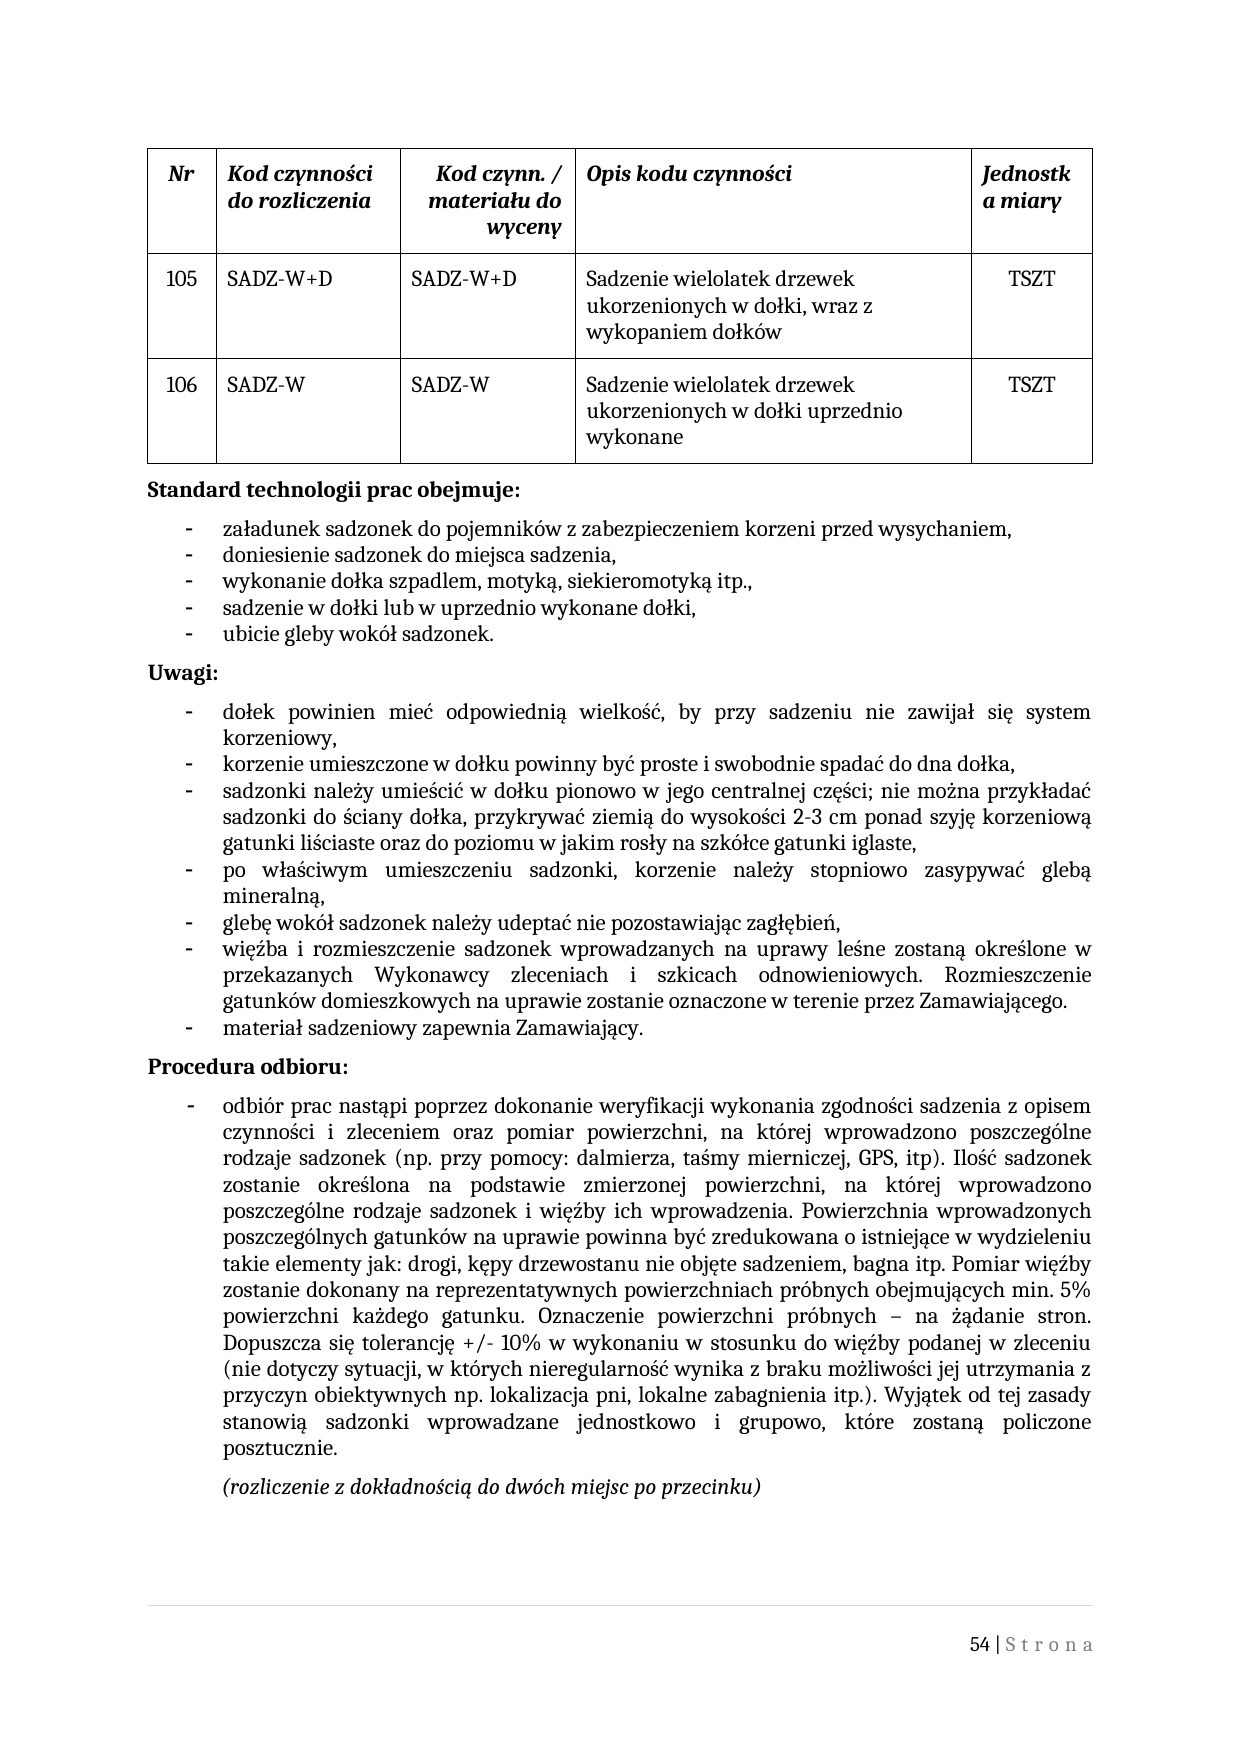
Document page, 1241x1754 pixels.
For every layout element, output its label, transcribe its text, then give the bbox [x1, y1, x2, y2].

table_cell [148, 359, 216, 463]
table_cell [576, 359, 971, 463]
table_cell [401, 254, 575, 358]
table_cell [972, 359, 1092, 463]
list dołek powinien mieć odpowiednią wielkość, by przy sadzeniu nie zawijał się system korzeniowy, [185, 698, 1093, 751]
list sadzenie w dołki lub w uprzednio wykonane dołki, [185, 594, 1093, 621]
list wykonanie dołka szpadlem, motyką, siekieromotyką itp., [185, 568, 1093, 594]
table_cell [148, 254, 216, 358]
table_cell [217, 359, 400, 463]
list ubicie gleby wokół sadzonek. [185, 621, 1093, 647]
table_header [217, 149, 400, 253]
text Standard technologii prac obejmuje: [148, 476, 1093, 503]
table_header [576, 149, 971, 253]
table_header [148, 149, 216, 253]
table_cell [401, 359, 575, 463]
text (rozliczenie z dokładnością do dwóch miejsc po przecinku) [148, 1474, 1093, 1500]
list sadzonki należy umieścić w dołku pionowo w jego centralnej części; nie można przykładać sadzonki do ściany dołka, przykrywać ziemią do wysokości 2-3 cm ponad szyję korzeniową gatunki liściaste oraz do poziomu w jakim rosły na szkółce gatunki iglaste, [185, 777, 1093, 857]
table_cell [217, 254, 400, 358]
list materiał sadzeniowy zapewnia Zamawiający. [185, 1015, 1093, 1041]
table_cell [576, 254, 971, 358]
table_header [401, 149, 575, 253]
text Procedura odbioru: [148, 1053, 1093, 1080]
list glebę wokół sadzonek należy udeptać nie pozostawiając zagłębień, [185, 909, 1093, 936]
list korzenie umieszczone w dołku powinny być proste i swobodnie spadać do dna dołka, [185, 751, 1093, 777]
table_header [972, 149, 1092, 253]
list odbiór prac nastąpi poprzez dokonanie weryfikacji wykonania zgodności sadzenia z opisem czynności i zleceniem oraz pomiar powierzchni, na której wprowadzono poszczególne rodzaje sadzonek (np. przy pomocy: dalmierza, taśmy mierniczej, GPS, itp). Ilość sadzonek zostanie określona na podstawie zmierzonej powierzchni, na której wprowadzono poszczególne rodzaje sadzonek i więźby ich wprowadzenia. Powierzchnia wprowadzonych poszczególnych gatunków na uprawie powinna być zredukowana o istniejące w wydzieleniu takie elementy jak: drogi, kępy drzewostanu nie objęte sadzeniem, bagna itp. Pomiar więźby zostanie dokonany na reprezentatywnych powierzchniach próbnych obejmujących min. 5% powierzchni każdego gatunku. Oznaczenie powierzchni próbnych – na żądanie stron. Dopuszcza się tolerancję +/- 10% w wykonaniu w stosunku do więźby podanej w zleceniu (nie dotyczy sytuacji, w których nieregularność wynika z braku możliwości jej utrzymania z przyczyn obiektywnych np. lokalizacja pni, lokalne zabagnienia itp.). Wyjątek od tej zasady stanowią sadzonki wprowadzane jednostkowo i grupowo, które zostaną policzone posztucznie. [185, 1092, 1093, 1461]
text Uwagi: [148, 659, 1093, 686]
list po właściwym umieszczeniu sadzonki, korzenie należy stopniowo zasypywać glebą mineralną, [185, 857, 1093, 909]
list więźba i rozmieszczenie sadzonek wprowadzanych na uprawy leśne zostaną określone w przekazanych Wykonawcy zleceniach i szkicach odnowieniowych. Rozmieszczenie gatunków domieszkowych na uprawie zostanie oznaczone w terenie przez Zamawiającego. [185, 936, 1093, 1015]
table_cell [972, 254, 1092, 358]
list załadunek sadzonek do pojemników z zabezpieczeniem korzeni przed wysychaniem, [185, 515, 1093, 542]
list doniesienie sadzonek do miejsca sadzenia, [185, 542, 1093, 568]
